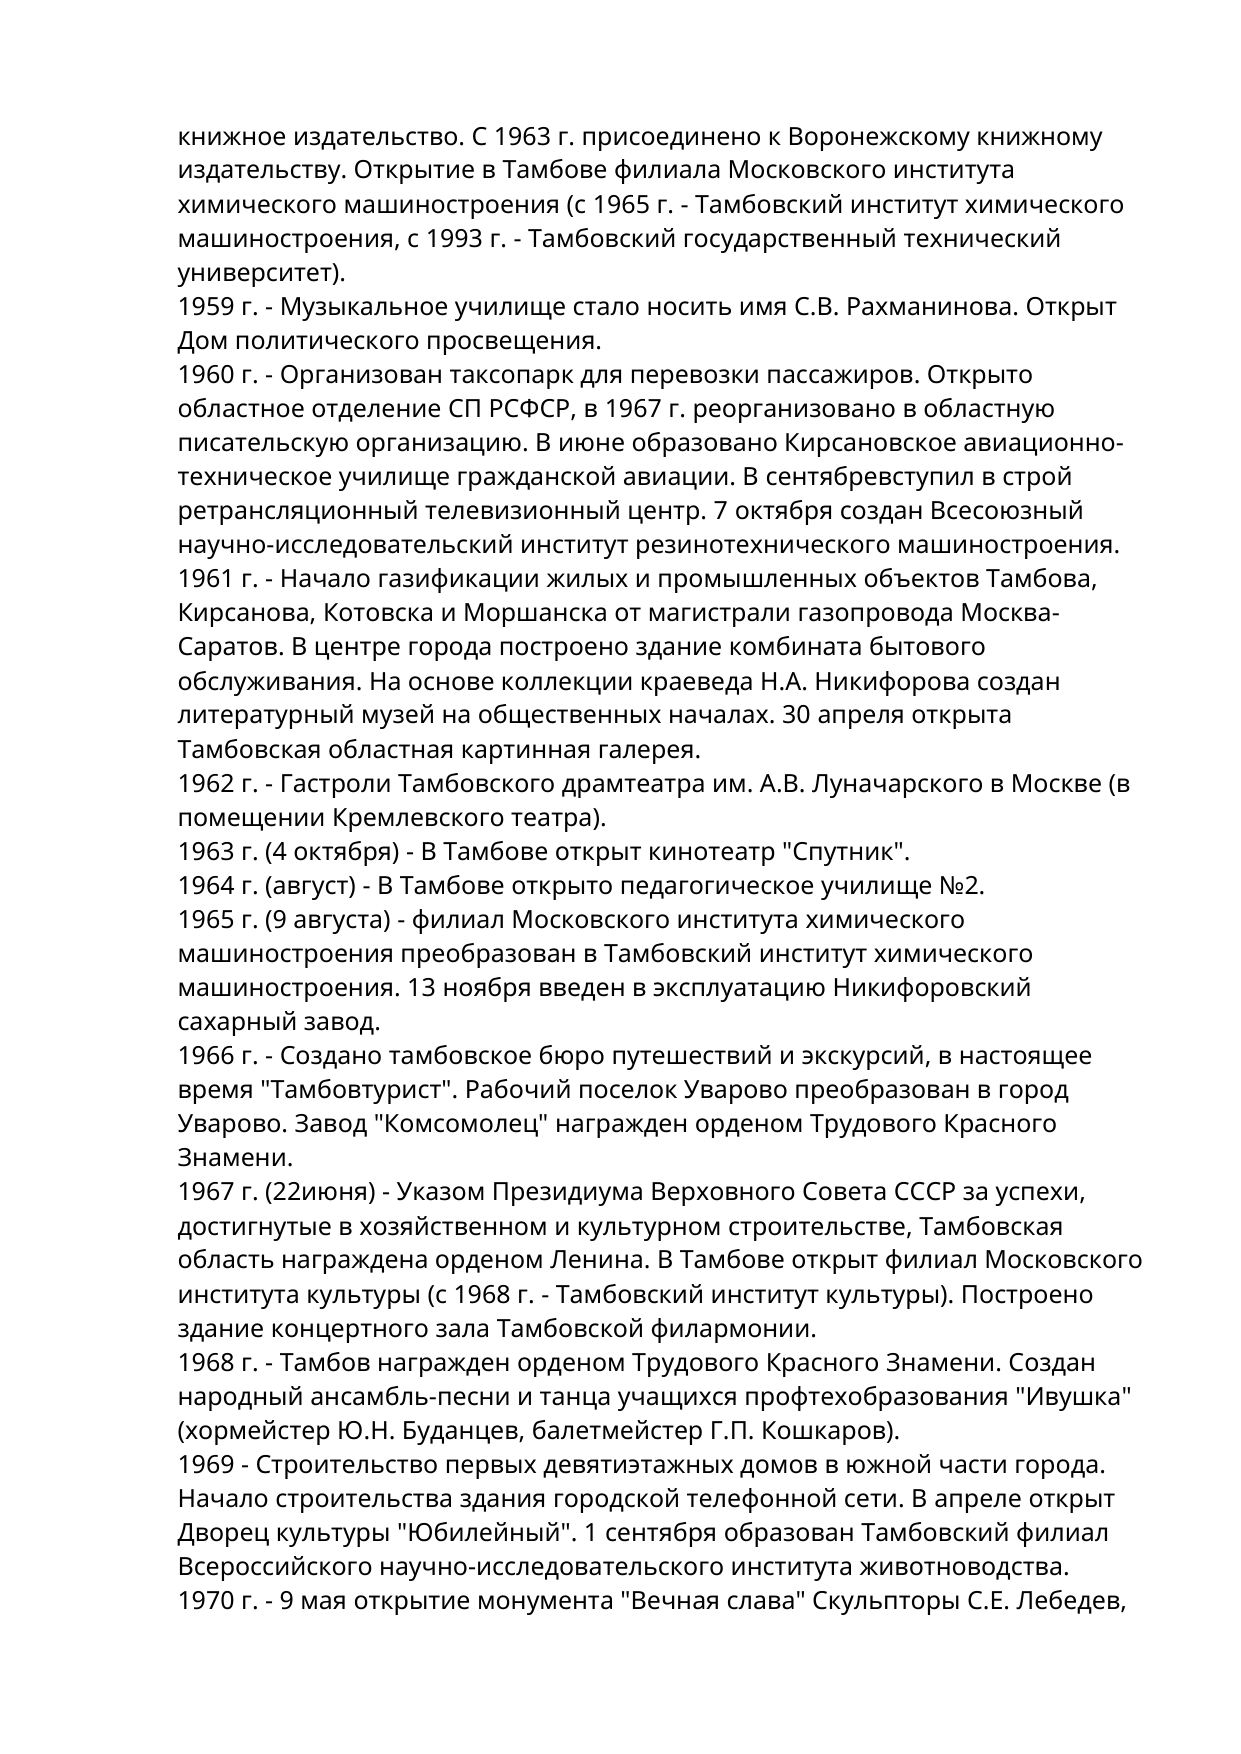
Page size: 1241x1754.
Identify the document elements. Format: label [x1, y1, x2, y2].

text [177, 118, 1152, 1617]
